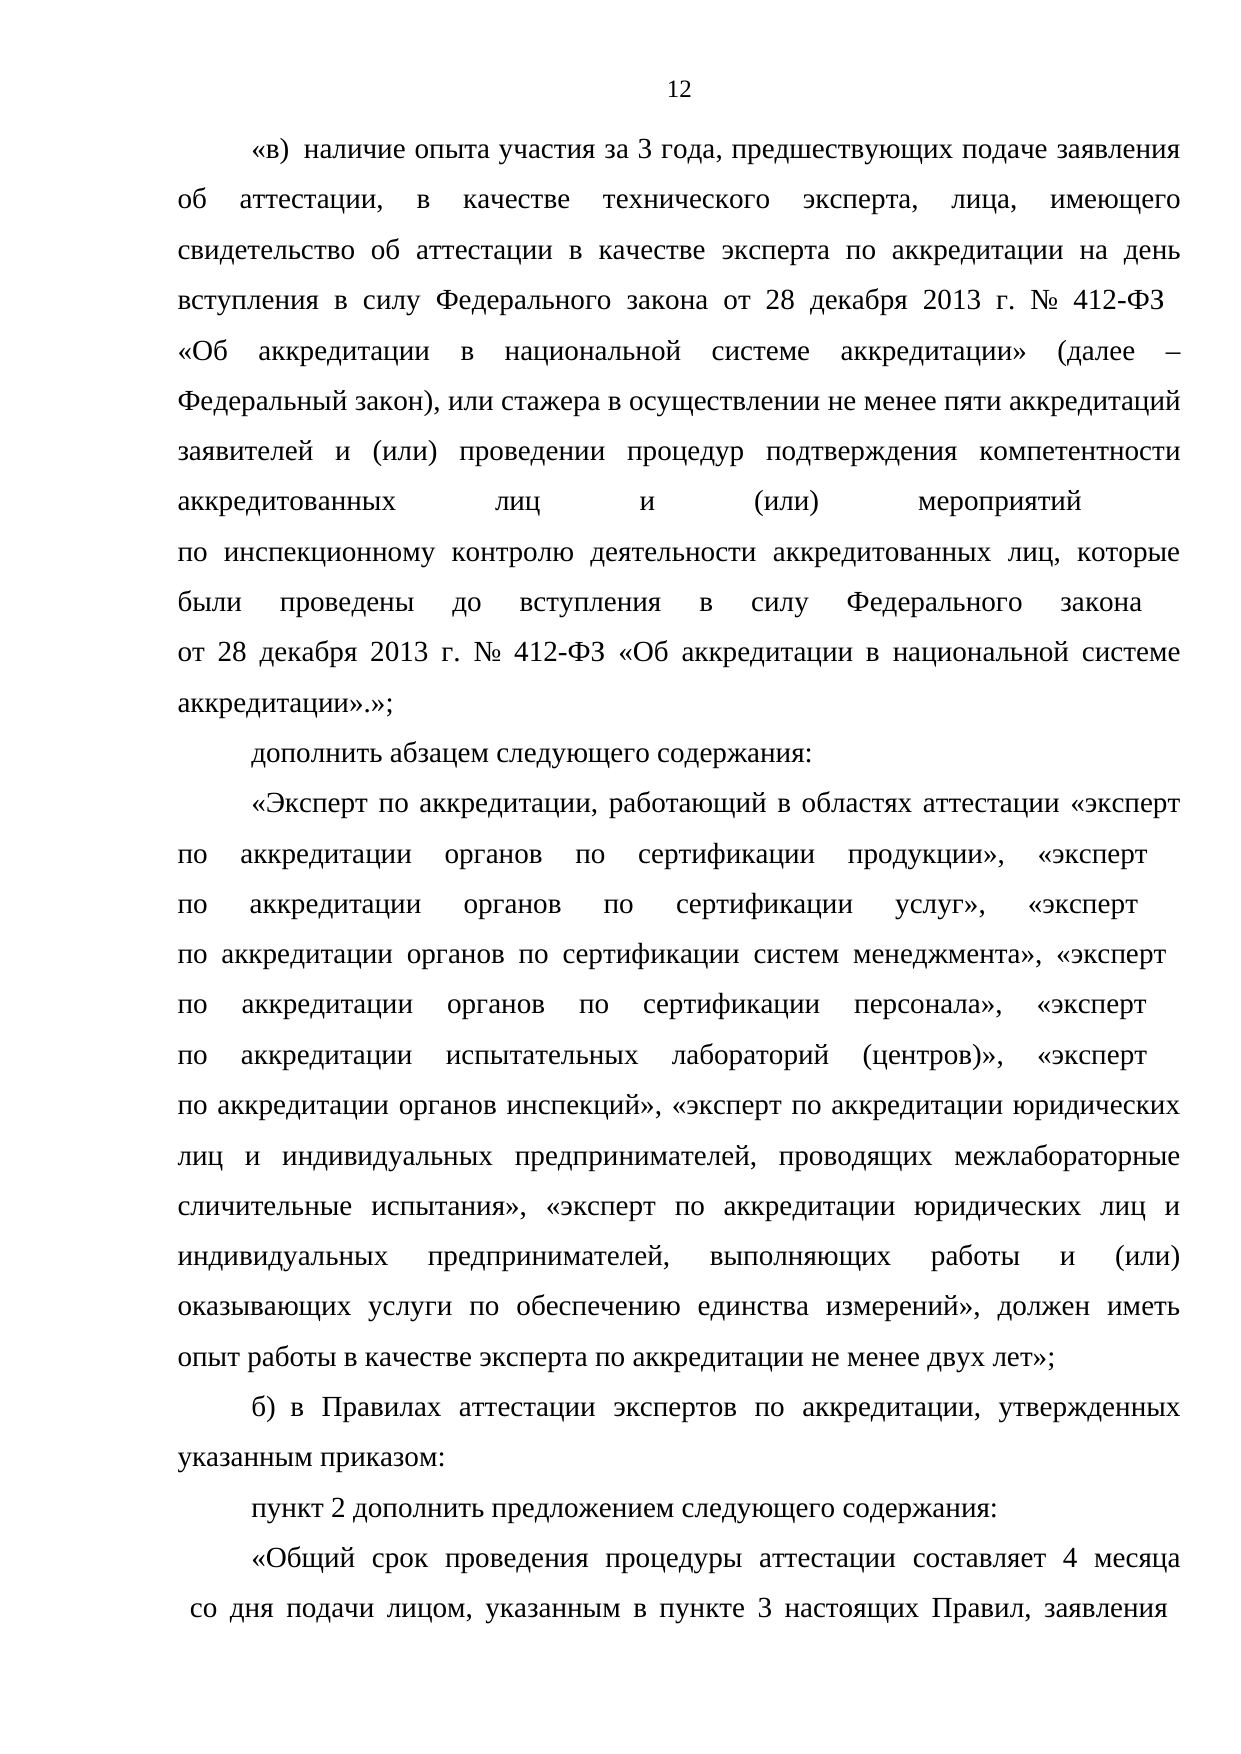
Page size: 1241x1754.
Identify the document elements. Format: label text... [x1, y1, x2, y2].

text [177, 1540, 1181, 1624]
text пункт 2 дополнить предложением следующего содержания: [177, 1490, 1181, 1523]
text «Эксперт по аккредитации, работающий в областях аттестации «эксперт по аккредитации органов по сертификации продукции», «эксперт по аккредитации органов по сертификации услуг», «эксперт по аккредитации органов по сертификации систем менеджмента», «эксперт по аккредитации органов по сертификации персонала», «эксперт по аккредитации испытательных лабораторий (центров)», «эксперт по аккредитации органов инспекций», «эксперт по аккредитации юридических лиц и индивидуальных предпринимателей, проводящих межлабораторные сличительные испытания», «эксперт по аккредитации юридических лиц и индивидуальных предпринимателей, выполняющих работы и (или) оказывающих услуги по обеспечению единства измерений», должен иметь опыт работы в качестве эксперта по аккредитации не менее двух лет»; [177, 785, 1181, 1372]
text «в) наличие опыта участия за 3 года, предшествующих подаче заявления об аттестации, в качестве технического эксперта, лица, имеющего свидетельство об аттестации в качестве эксперта по аккредитации на день вступления в силу Федерального закона от 28 декабря 2013 г. № 412-ФЗ «Об аккредитации в национальной системе аккредитации» (далее – Федеральный закон), или стажера в осуществлении не менее пяти аккредитаций заявителей и (или) проведении процедур подтверждения компетентности аккредитованных лиц и (или) мероприятий по инспекционному контролю деятельности аккредитованных лиц, которые были проведены до вступления в силу Федерального закона от 28 декабря 2013 г. № 412-ФЗ «Об аккредитации в национальной системе аккредитации».»; [177, 131, 1181, 718]
text б) в Правилах аттестации экспертов по аккредитации, утвержденных указанным приказом: [177, 1389, 1181, 1473]
text дополнить абзацем следующего содержания: [177, 735, 1181, 769]
